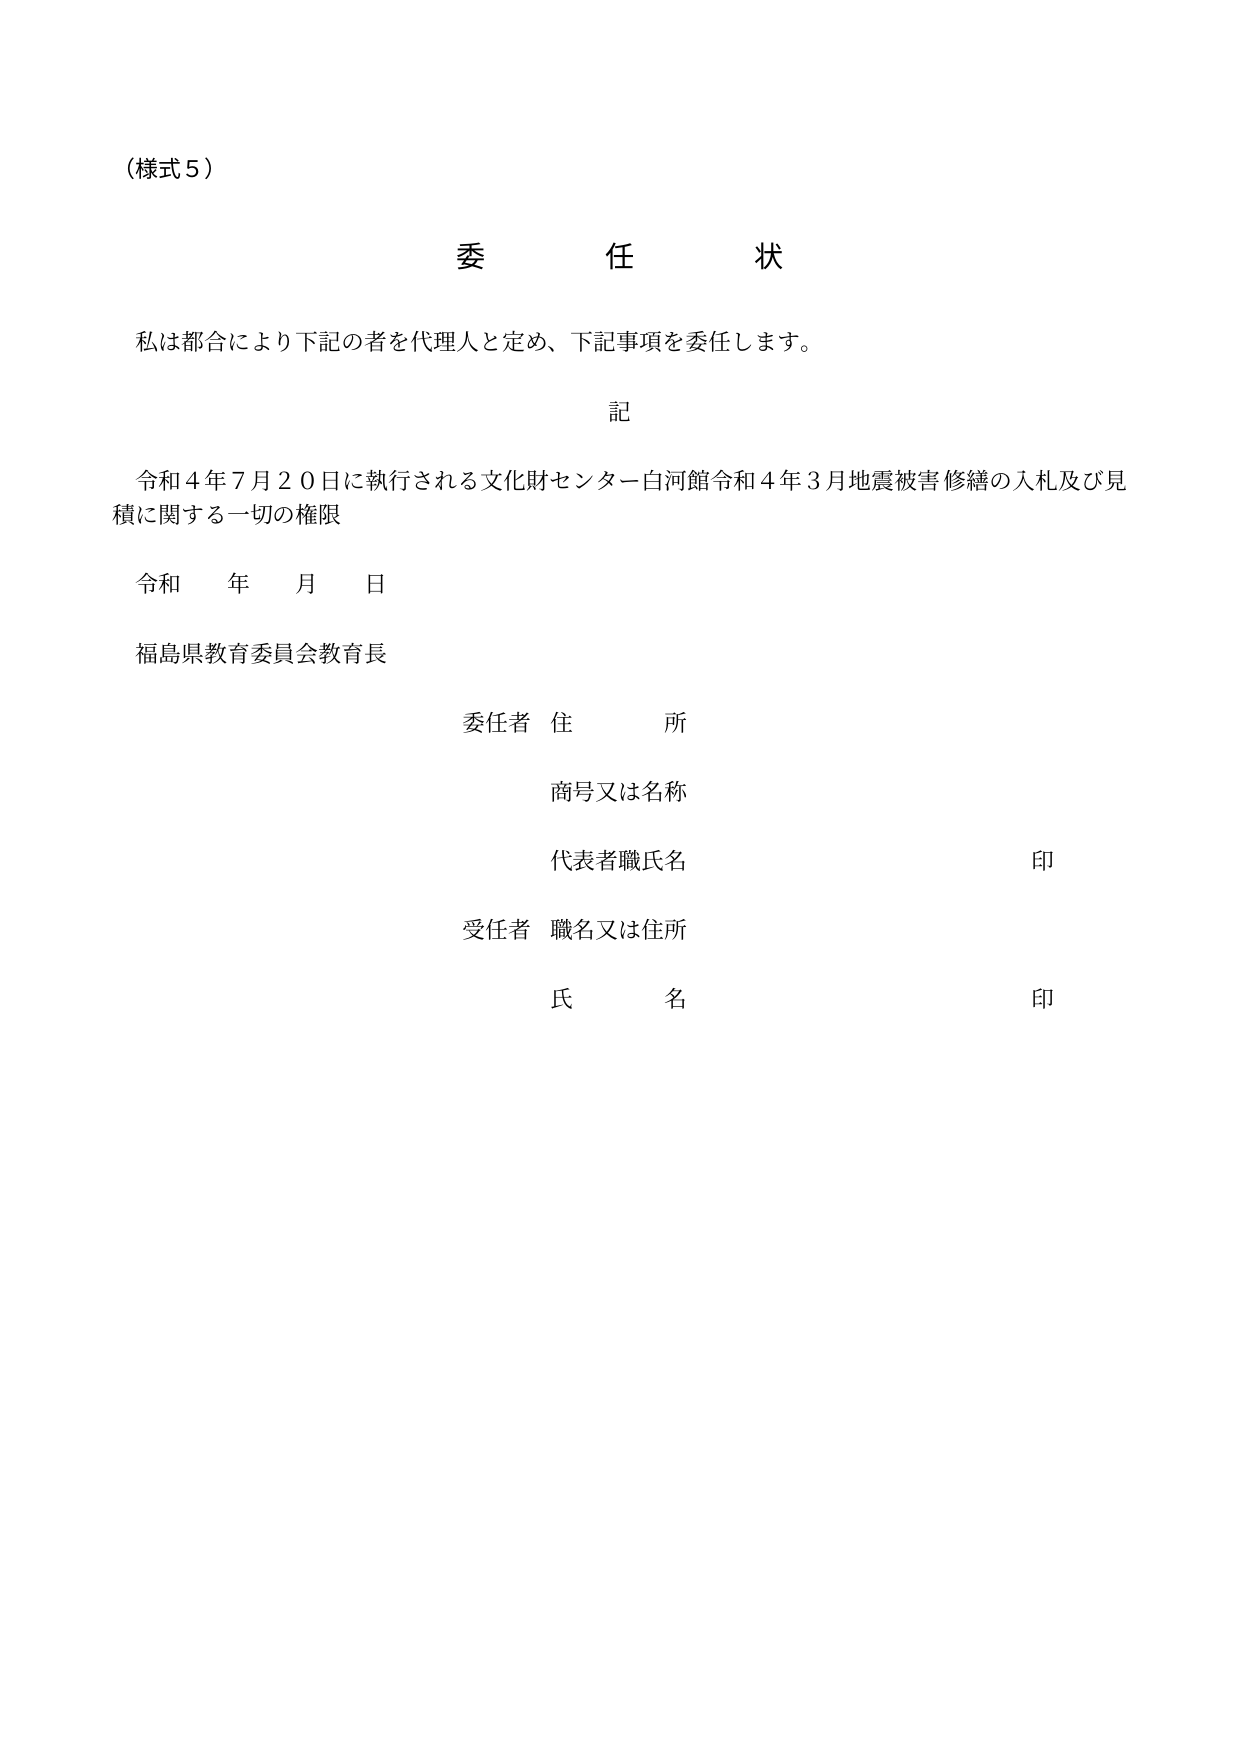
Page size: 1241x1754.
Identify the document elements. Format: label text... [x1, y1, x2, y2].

text （様式５） [112, 151, 1128, 185]
text 委 任 状 [112, 220, 1128, 289]
text 令和４年７月２０日に執行される文化財センター白河館令和４年３月地震被害修繕の入札及び見積に関する一切の権限 [112, 462, 1128, 531]
text 受任者 職名又は住所 [375, 912, 1128, 946]
text 商号又は名称 [462, 773, 1128, 808]
text 代表者職氏名 印 [462, 842, 1128, 877]
text 福島県教育委員会教育長 [112, 635, 1128, 669]
text 令和 年 月 日 [112, 566, 1128, 600]
text 私は都合により下記の者を代理人と定め、下記事項を委任します。 [112, 324, 1128, 358]
text 氏 名 印 [462, 981, 1128, 1015]
text 記 [112, 393, 1128, 427]
text 委任者 住 所 [375, 704, 1128, 739]
